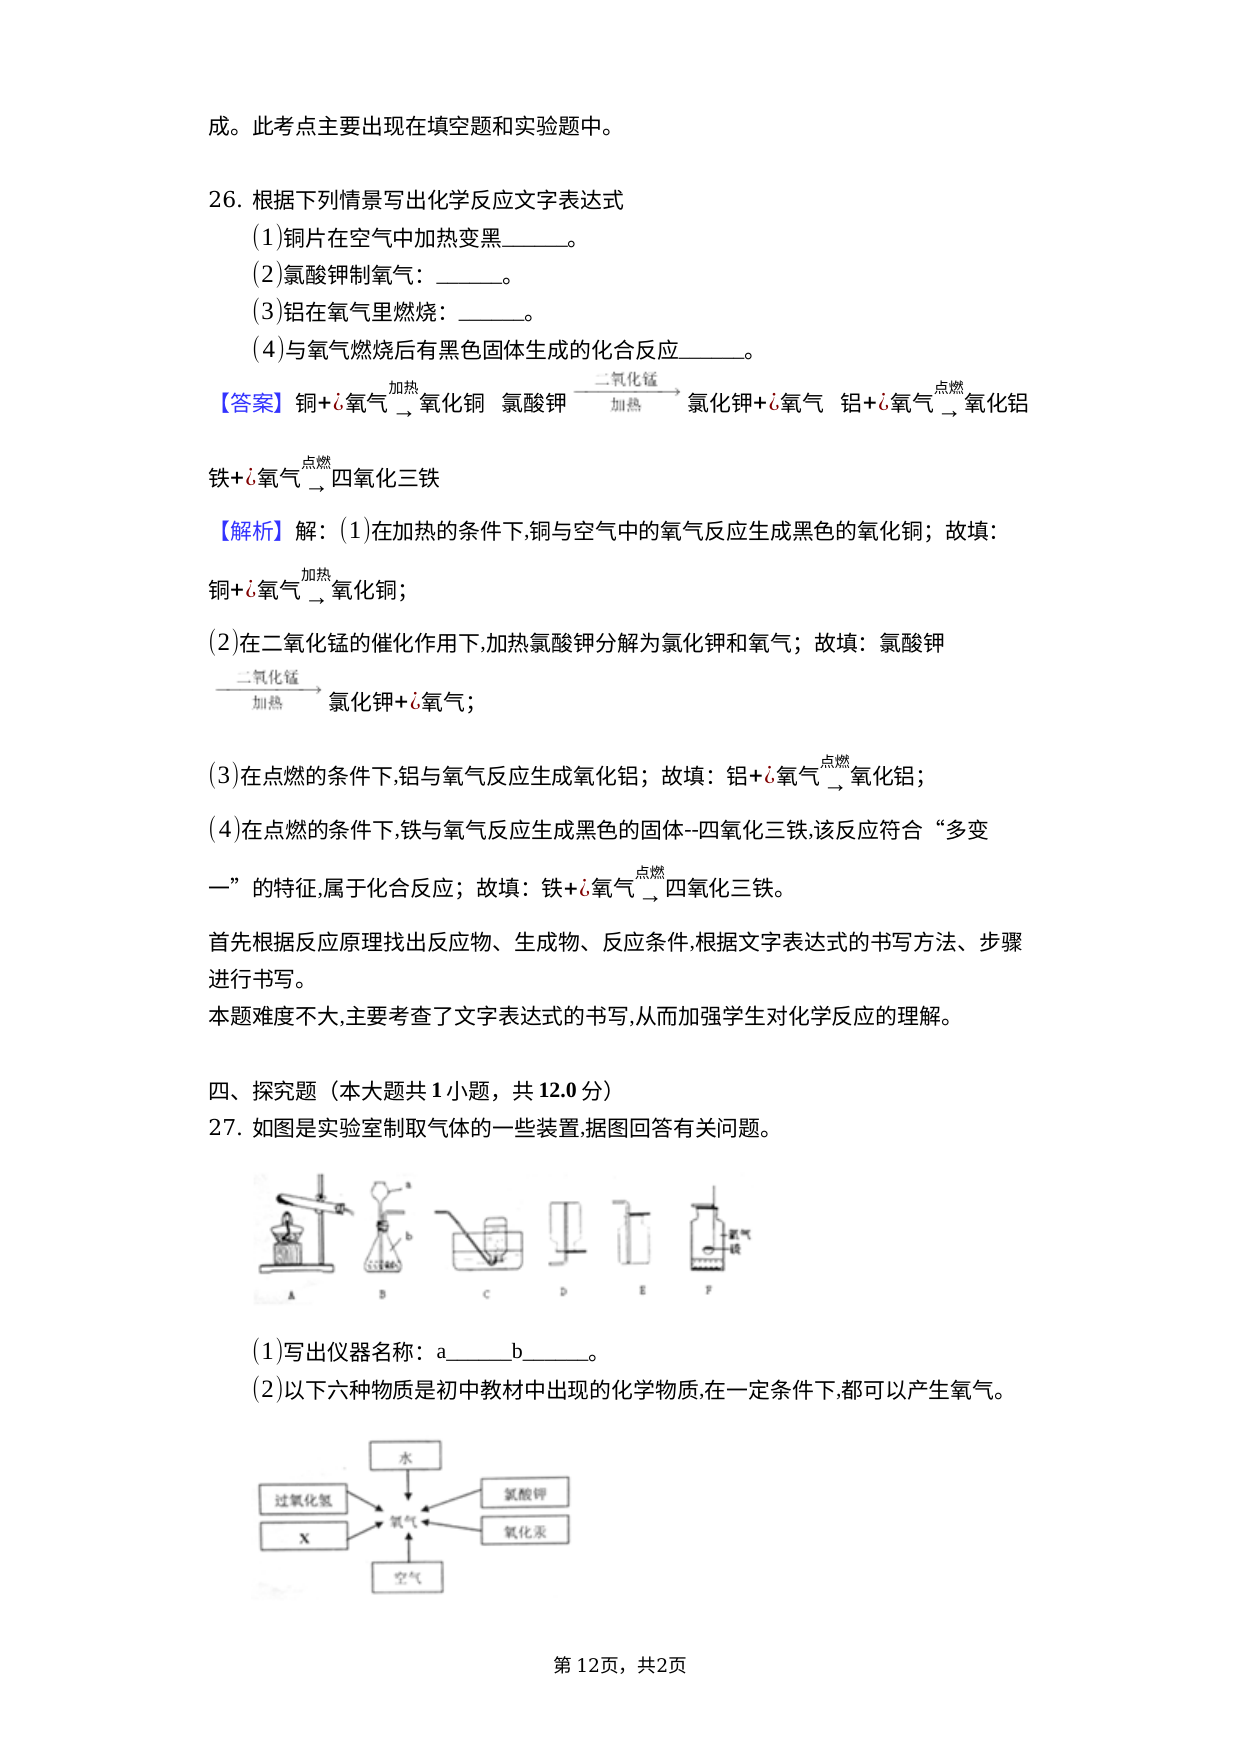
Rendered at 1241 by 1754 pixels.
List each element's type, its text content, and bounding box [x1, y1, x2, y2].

list 四、探究题（本大题共1小题，共12.0分） [208, 1073, 1032, 1106]
picture [251, 1433, 576, 1601]
list 【解析】解：在加热的条件下,铜与空气中的氧气反应生成黑色的氧化铜；故填：铜氧气氧化铜； 在二氧化锰的催化作用下,加热氯酸钾分解为氯化钾和氧气；故填：氯酸钾氯化钾氧气； 在点燃的条件下,铝与氧气反应生成氧化铝；故填：铝氧气氧化铝； 在点燃的条件下,铁与氧气反应生成黑色的固体--四氧化三铁,该反应符合“多变一”的特征,属于化合反应；故填：铁氧气四氧化三铁。 首先根据反应原理找出反应物、生成物、反应条件,根据文字表达式的书写方法、步骤进行书写。 本题难度不大,主要考查了文字表达式的书写,从而加强学生对化学反应的理解。 [208, 514, 1032, 1069]
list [208, 108, 1032, 178]
picture [208, 667, 329, 715]
picture [251, 1167, 757, 1309]
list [208, 1111, 1032, 1629]
picture [566, 369, 688, 417]
list 【答案】铜氧气氧化铜 氯酸钾氯化钾氧气 铝氧气氧化铝 铁氧气四氧化三铁 [208, 369, 1032, 509]
list 根据下列情景写出化学反应文字表达式 铜片在空气中加热变黑______。 氯酸钾制氧气：______。 铝在氧气里燃烧：______。 与氧气燃烧后有黑色固体生成的化合反应______。 [208, 183, 1032, 365]
